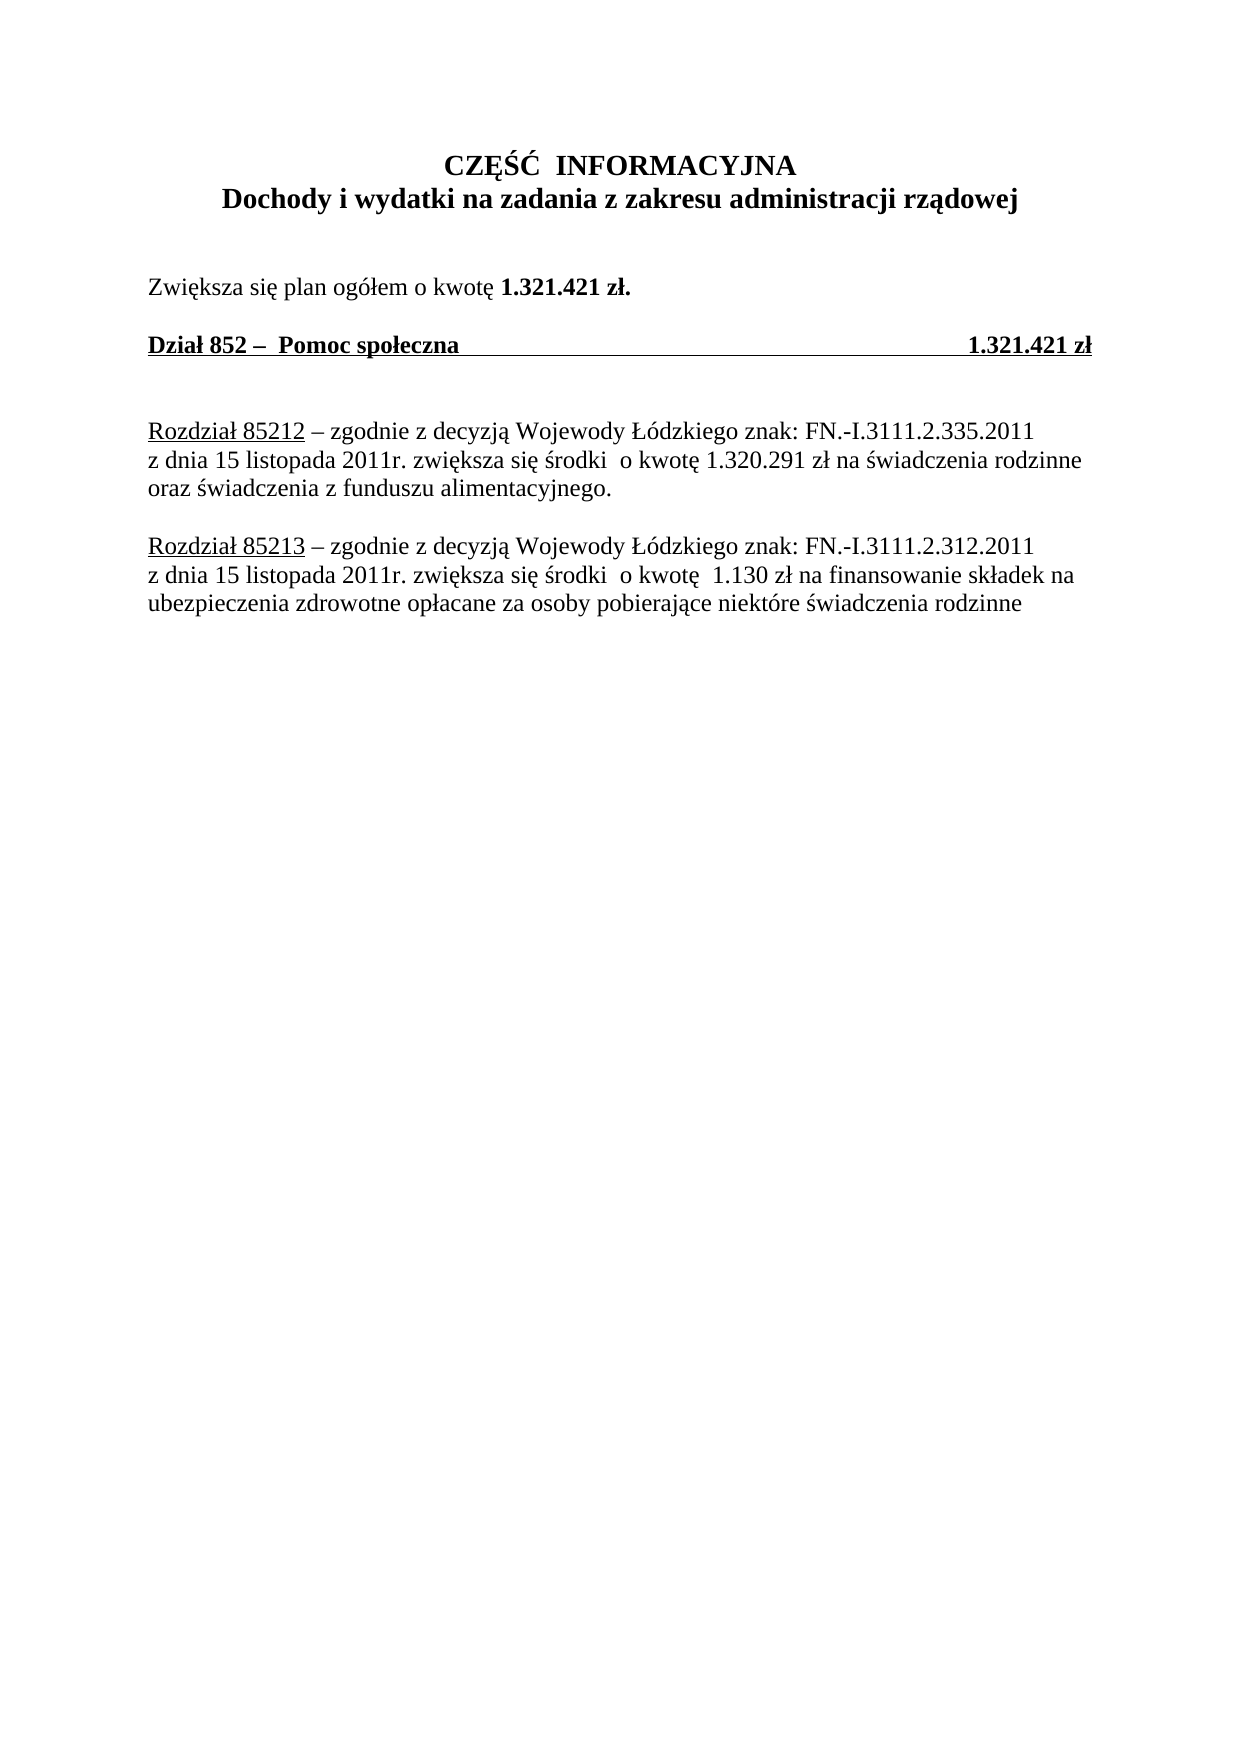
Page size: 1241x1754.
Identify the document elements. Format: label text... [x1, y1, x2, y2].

text CZĘŚĆ INFORMACYJNA [148, 148, 1093, 181]
text Dział 852 – Pomoc społeczna 1.321.421 zł [148, 330, 1093, 358]
text Zwiększa się plan ogółem o kwotę 1.321.421 zł. [148, 272, 1093, 301]
text Rozdział 85212 – zgodnie z decyzją Wojewody Łódzkiego znak: FN.-I.3111.2.335.2011 z dnia 15 listopada 2011r. zwiększa się środki o kwotę 1.320.291 zł na świadczenia rodzinne oraz świadczenia z funduszu alimentacyjnego. [148, 416, 1093, 502]
text Dochody i wydatki na zadania z zakresu administracji rządowej [148, 181, 1093, 215]
text Rozdział 85213 – zgodnie z decyzją Wojewody Łódzkiego znak: FN.-I.3111.2.312.2011 z dnia 15 listopada 2011r. zwiększa się środki o kwotę 1.130 zł na finansowanie składek na ubezpieczenia zdrowotne opłacane za osoby pobierające niektóre świadczenia rodzinne [148, 531, 1093, 617]
